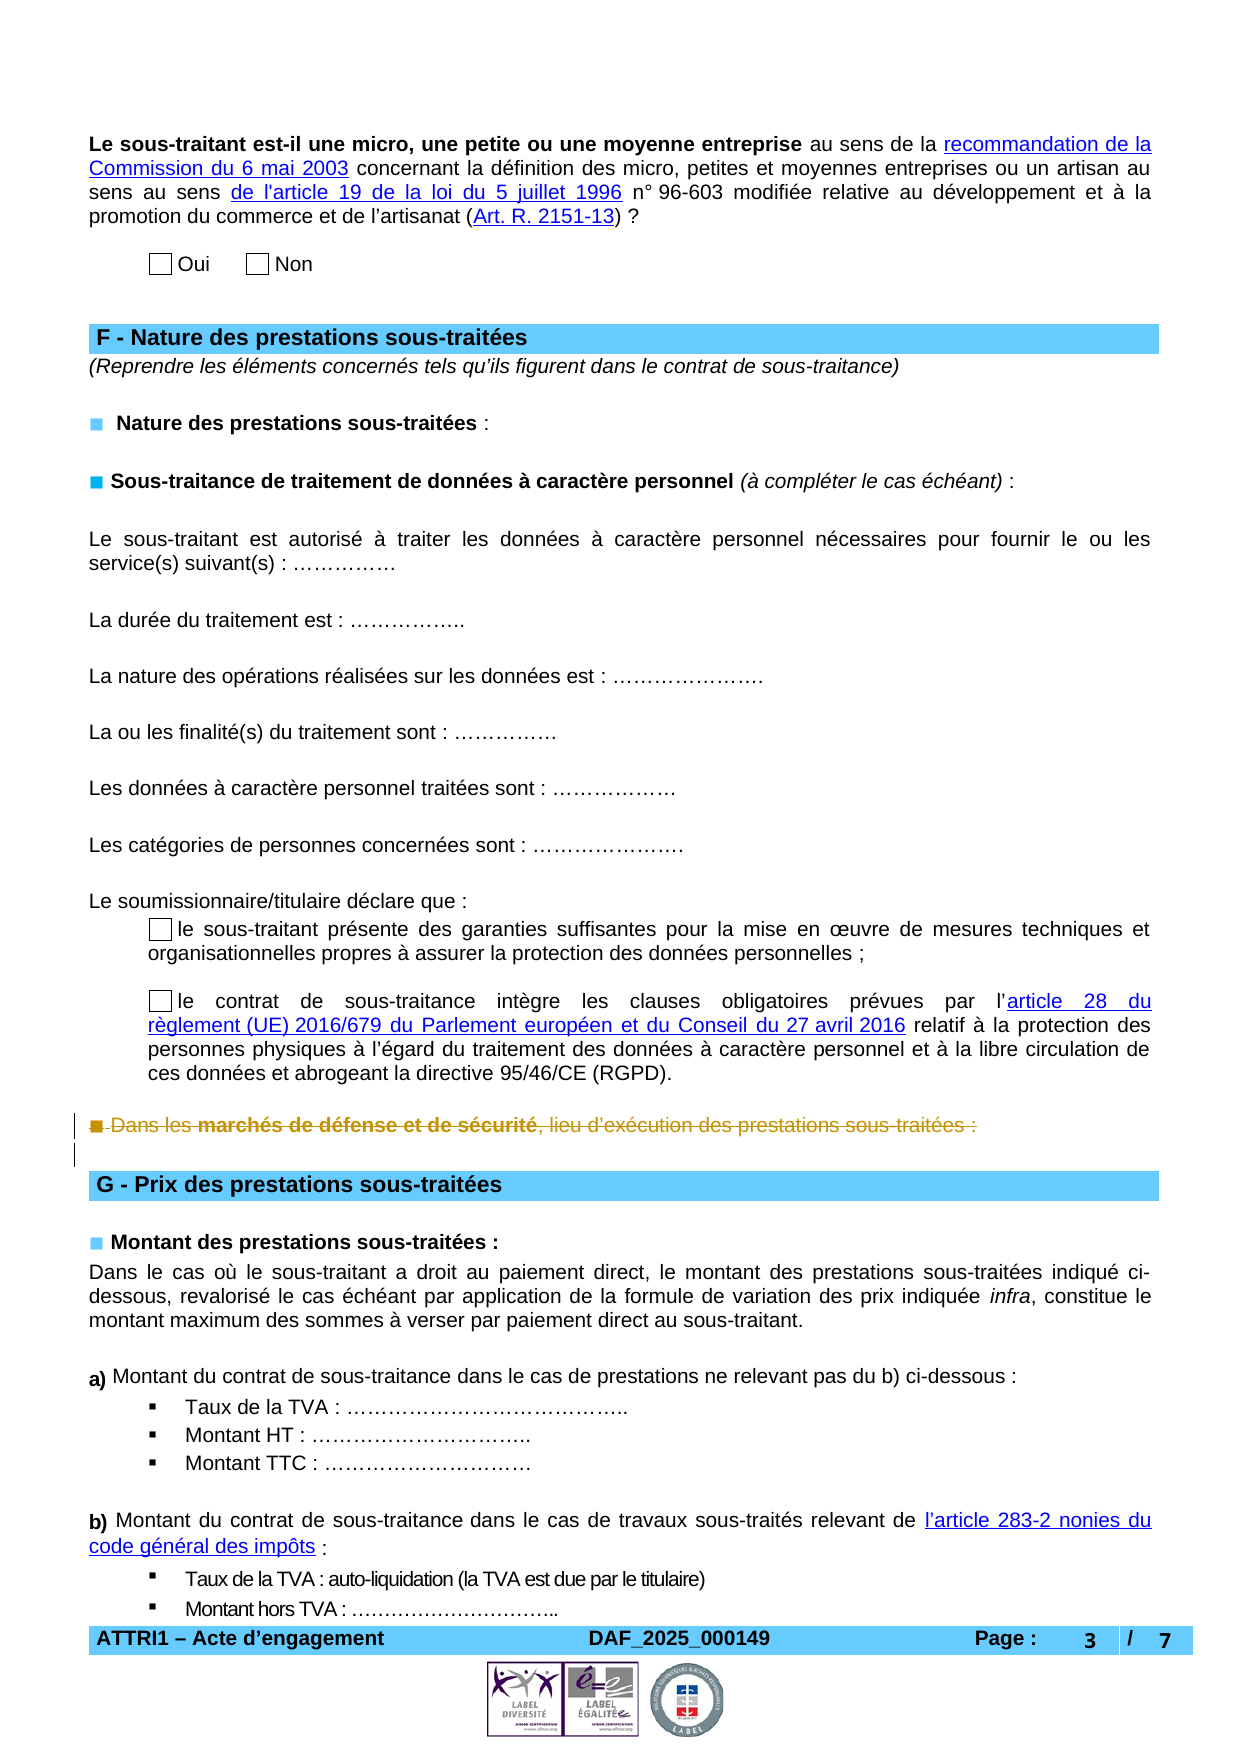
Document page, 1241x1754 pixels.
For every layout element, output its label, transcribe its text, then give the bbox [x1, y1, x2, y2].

text La ou les finalité(s) du traitement sont : …………… [89, 720, 1152, 744]
list Montant TTC : ………………………… [148, 1451, 1152, 1475]
text Sous-traitance de traitement de données à caractère personnel (à compléter le cas échéant) : [89, 469, 1152, 495]
text Nature des prestations sous-traitées : [89, 410, 1152, 437]
text b) Montant du contrat de sous-traitance dans le cas de travaux sous-traités relevant de l’article 283-2 nonies du code général des impôts : [89, 1507, 1152, 1560]
text La durée du traitement est : …………….. [89, 607, 1152, 631]
text Le soumissionnaire/titulaire déclare que : [89, 889, 1152, 913]
text Dans le cas où le sous-traitant a droit au paiement direct, le montant des prestations sous-traitées indiqué ci-dessous, revalorisé le cas échéant par application de la formule de variation des prix indiquée infra, constitue le montant maximum des sommes à verser par paiement direct au sous-traitant. [89, 1260, 1152, 1332]
list Montant hors TVA : ………………………….. [148, 1595, 1152, 1621]
table_header G - Prix des prestations sous-traitées [89, 1171, 1159, 1201]
text Les catégories de personnes concernées sont : …………………. [89, 832, 1152, 856]
text (Reprendre les éléments concernés tels qu’ils figurent dans le contrat de sous-traitance) [89, 354, 1152, 378]
text le contrat de sous-traitance intègre les clauses obligatoires prévues par l’article 28 du règlement (UE) 2016/679 du Parlement européen et du Conseil du 27 avril 2016 relatif à la protection des personnes physiques à l’égard du traitement des données à caractère personnel et à la libre circulation de ces données et abrogeant la directive 95/46/CE (RGPD). [148, 989, 1152, 1084]
list Taux de la TVA : auto-liquidation (la TVA est due par le titulaire) [148, 1564, 1152, 1591]
text Les données à caractère personnel traitées sont : ……………… [89, 776, 1152, 800]
text Le sous-traitant est-il une micro, une petite ou une moyenne entreprise au sens de la recommandation de la Commission du 6 mai 2003 concernant la définition des micro, petites et moyennes entreprises ou un artisan au sens au sens de l'article 19 de la loi du 5 juillet 1996 n° 96-603 modifiée relative au développement et à la promotion du commerce et de l’artisanat (Art. R. 2151-13) ? [89, 132, 1152, 228]
text le sous-traitant présente des garanties suffisantes pour la mise en œuvre de mesures techniques et organisationnelles propres à assurer la protection des données personnelles ; [148, 917, 1152, 965]
picture [487, 1661, 639, 1737]
text Le sous-traitant est autorisé à traiter les données à caractère personnel nécessaires pour fournir le ou les service(s) suivant(s) : …………… [89, 527, 1152, 575]
text Oui Non [148, 252, 1152, 276]
text a) Montant du contrat de sous-traitance dans le cas de prestations ne relevant pas du b) ci-dessous : [89, 1364, 1152, 1391]
list Montant HT : ………………………….. [148, 1423, 1152, 1447]
picture [650, 1663, 724, 1737]
table_header F - Nature des prestations sous-traitées [89, 324, 1159, 354]
text Montant des prestations sous-traitées : [89, 1229, 1152, 1256]
text La nature des opérations réalisées sur les données est : …………………. [89, 664, 1152, 688]
list Taux de la TVA : ………………………………….. [148, 1395, 1152, 1419]
